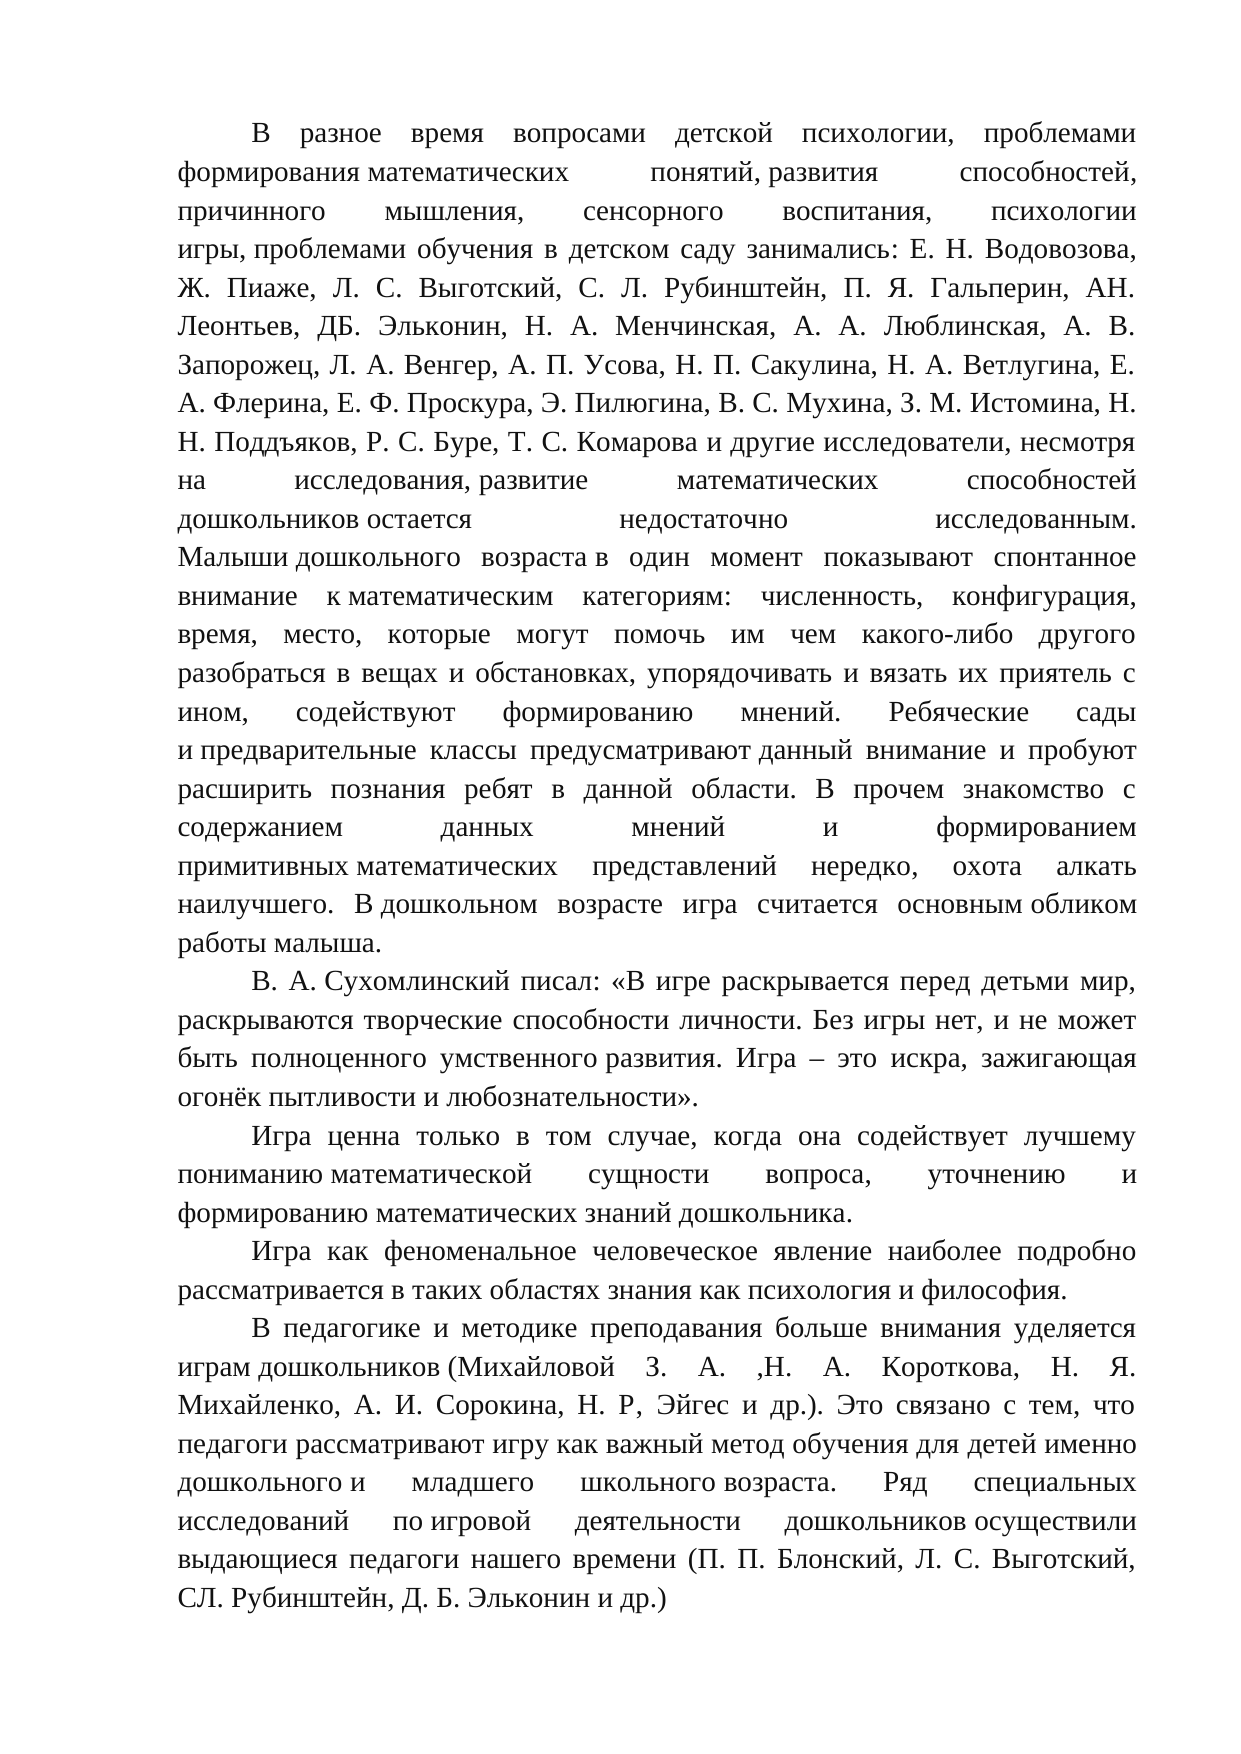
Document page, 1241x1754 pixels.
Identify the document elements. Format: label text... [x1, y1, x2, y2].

text Игра ценна только в том случае, когда она содействует лучшему пониманию математической сущности вопроса, уточнению и формированию математических знаний дошкольника. [177, 1118, 1137, 1228]
text В. А. Сухомлинский писал: «В игре раскрывается перед детьми мир, раскрываются творческие способности личности. Без игры нет, и не может быть полноценного умственного развития. Игра – это искра, зажигающая огонёк пытливости и любознательности». [177, 963, 1137, 1113]
text В педагогике и методике преподавания больше внимания уделяется играм дошкольников (Михайловой З. А. ,Н. А. Короткова, Н. Я. Михайленко, А. И. Сорокина, Н. Р‚ Эйгес и др.). Это связано с тем, что педагоги рассматривают игру как важный метод обучения для детей именно дошкольного и младшего школьного возраста. Ряд специальных исследований по игровой деятельности дошкольников осуществили выдающиеся педагоги нашего времени (П. П. Блонский, Л. С. Выготский, СЛ. Рубинштейн, Д. Б. Эльконин и др.) [177, 1310, 1137, 1614]
text Игра как феноменальное человеческое явление наиболее подробно рассматривается в таких областях знания как психология и философия. [177, 1233, 1137, 1305]
text В разное время вопросами детской психологии, проблемами формирования математических понятий, развития способностей, причинного мышления, сенсорного воспитания, психологии игры, проблемами обучения в детском саду занимались: Е. Н. Водовозова, Ж. Пиаже, Л. С. Выготский, С. Л. Рубинштейн, П. Я. Гальперин, АН. Леонтьев, ДБ. Эльконин, Н. А. Менчинская, А. А. Люблинская, А. В. Запорожец, Л. А. Венгер, А. П. Усова, Н. П. Сакулина, Н. А. Ветлугина, Е. А. Флерина, Е. Ф. Проскура, Э. Пилюгина, В. С. Мухина, З. М. Истомина, Н. Н. Поддъяков, Р. С. Буре, Т. С. Комарова и другие исследователи, несмотря на исследования, развитие математических способностей дошкольников остается недостаточно исследованным. Малыши дошкольного возраста в один момент показывают спонтанное внимание к математическим категориям: численность, конфигурация, время, место, которые могут помочь им чем какого-либо другого разобраться в вещах и обстановках, упорядочивать и вязать их приятель с ином, содействуют формированию мнений. Ребяческие сады и предварительные классы предусматривают данный внимание и пробуют расширить познания ребят в данной области. В прочем знакомство с содержанием данных мнений и формированием примитивных математических представлений нередко, охота алкать наилучшего. В дошкольном возрасте игра считается основным обликом работы малыша. [177, 116, 1137, 958]
